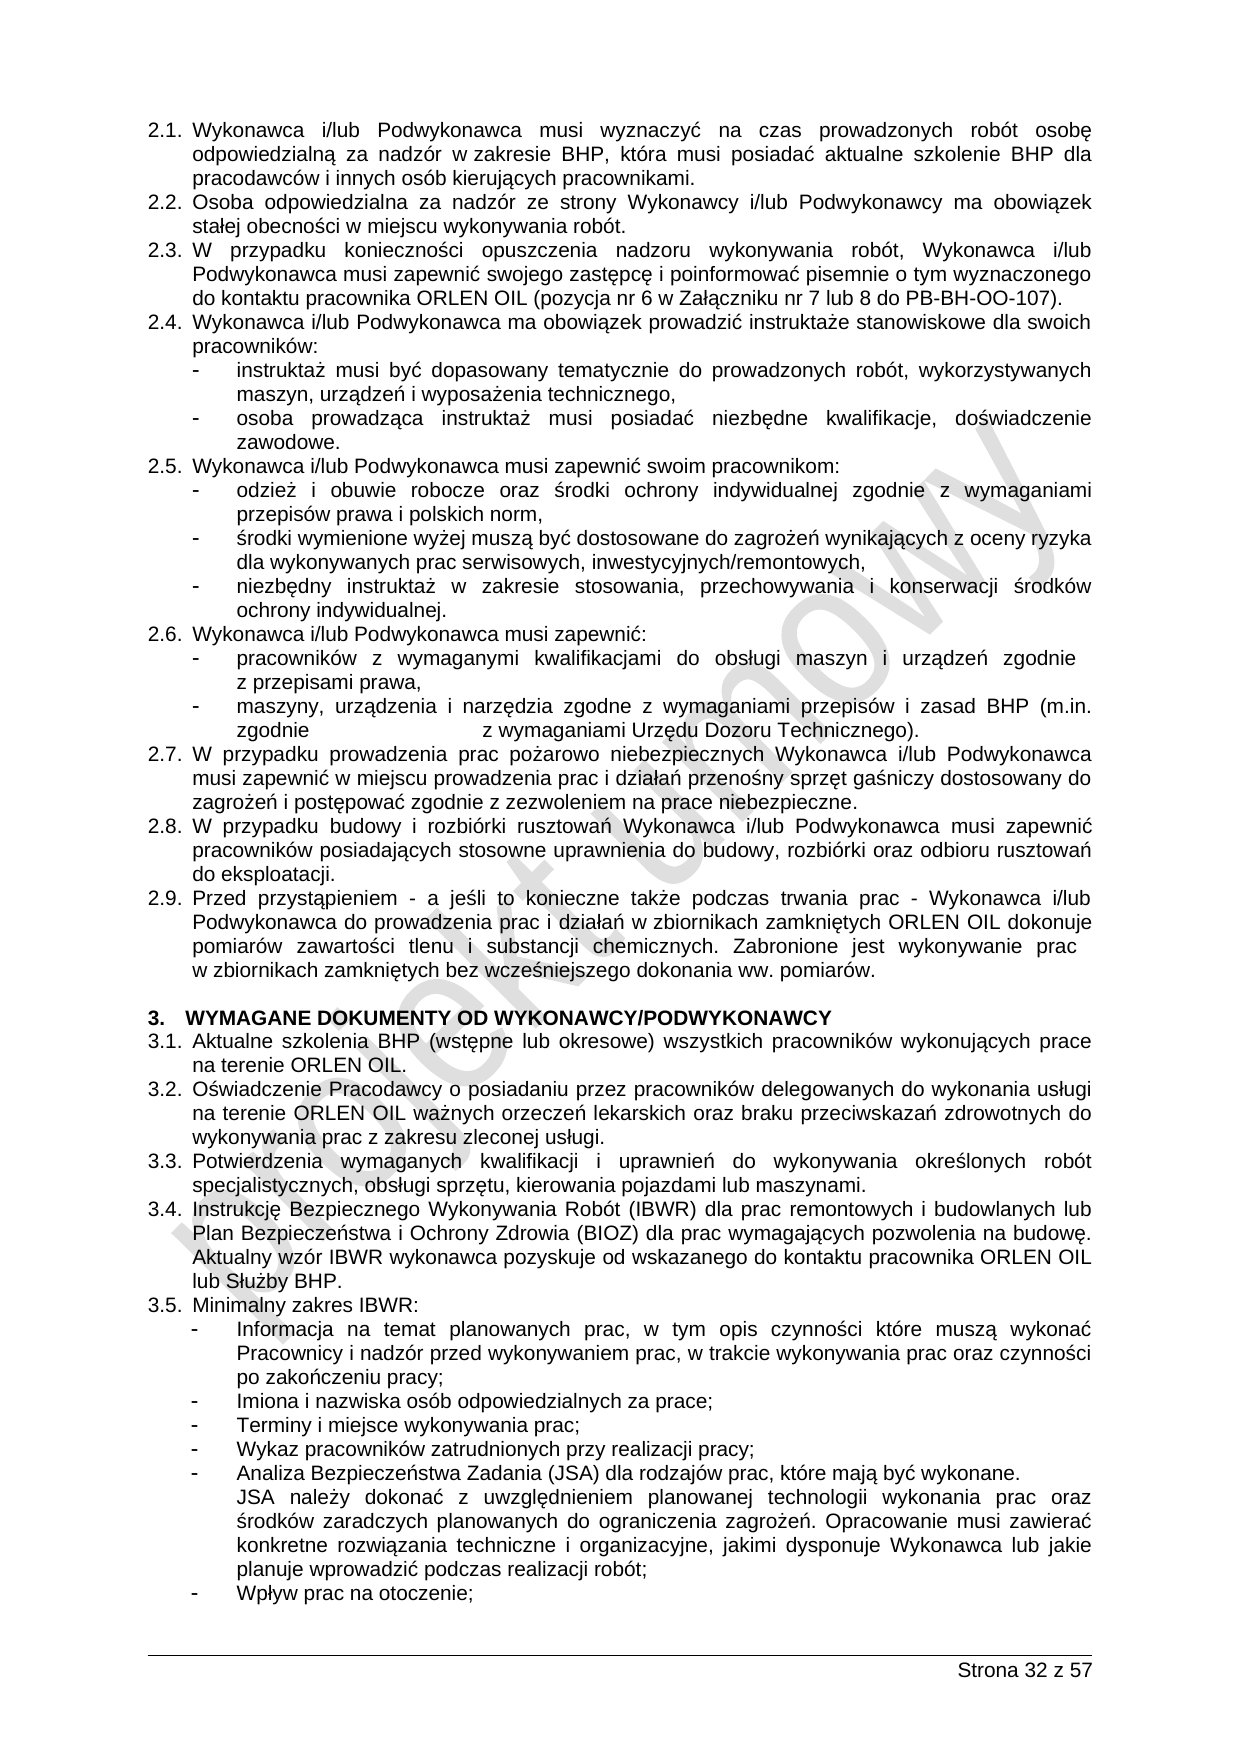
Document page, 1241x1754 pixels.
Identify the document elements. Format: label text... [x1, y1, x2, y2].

list Wykaz pracowników zatrudnionych przy realizacji pracy; [191, 1437, 1092, 1461]
list niezbędny instruktaż w zakresie stosowania, przechowywania i konserwacji środków ochrony indywidualnej. [192, 574, 1092, 622]
list Imiona i nazwiska osób odpowiedzialnych za prace; [191, 1389, 1092, 1413]
list W przypadku prowadzenia prac pożarowo niebezpiecznych Wykonawca i/lub Podwykonawca musi zapewnić w miejscu prowadzenia prac i działań przenośny sprzęt gaśniczy dostosowany do zagrożeń i postępować zgodnie z zezwoleniem na prace niebezpieczne. [148, 742, 1092, 814]
list maszyny, urządzenia i narzędzia zgodne z wymaganiami przepisów i zasad BHP (m.in. zgodnie z wymaganiami Urzędu Dozoru Technicznego). [192, 694, 1092, 742]
list Aktualne szkolenia BHP (wstępne lub okresowe) wszystkich pracowników wykonujących prace na terenie ORLEN OIL. [148, 1029, 1092, 1077]
list odzież i obuwie robocze oraz środki ochrony indywidualnej zgodnie z wymaganiami przepisów prawa i polskich norm, [192, 478, 1092, 526]
list osoba prowadząca instruktaż musi posiadać niezbędne kwalifikacje, doświadczenie zawodowe. [192, 406, 1092, 454]
list Analiza Bezpieczeństwa Zadania (JSA) dla rodzajów prac, które mają być wykonane. [191, 1461, 1092, 1485]
list Wykonawca i/lub Podwykonawca musi zapewnić: [148, 622, 1092, 646]
list Minimalny zakres IBWR: [148, 1293, 1092, 1317]
list Osoba odpowiedzialna za nadzór ze strony Wykonawcy i/lub Podwykonawcy ma obowiązek stałej obecności w miejscu wykonywania robót. [148, 190, 1092, 238]
list W przypadku budowy i rozbiórki rusztowań Wykonawca i/lub Podwykonawca musi zapewnić pracowników posiadających stosowne uprawnienia do budowy, rozbiórki oraz odbioru rusztowań do eksploatacji. [148, 814, 1092, 886]
list Wykonawca i/lub Podwykonawca ma obowiązek prowadzić instruktaże stanowiskowe dla swoich pracowników: [148, 310, 1092, 358]
list instruktaż musi być dopasowany tematycznie do prowadzonych robót, wykorzystywanych maszyn, urządzeń i wyposażenia technicznego, [192, 358, 1092, 406]
list Terminy i miejsce wykonywania prac; [191, 1413, 1092, 1437]
list Potwierdzenia wymaganych kwalifikacji i uprawnień do wykonywania określonych robót specjalistycznych, obsługi sprzętu, kierowania pojazdami lub maszynami. [148, 1149, 1092, 1197]
list WYMAGANE DOKUMENTY OD WYKONAWCY/PODWYKONAWCY [148, 1005, 1092, 1029]
list W przypadku konieczności opuszczenia nadzoru wykonywania robót, Wykonawca i/lub Podwykonawca musi zapewnić swojego zastępcę i poinformować pisemnie o tym wyznaczonego do kontaktu pracownika ORLEN OIL (pozycja nr 6 w Załączniku nr 7 lub 8 do PB-BH-OO-107). [148, 238, 1092, 310]
list Wpływ prac na otoczenie; [191, 1581, 1092, 1605]
list środki wymienione wyżej muszą być dostosowane do zagrożeń wynikających z oceny ryzyka dla wykonywanych prac serwisowych, inwestycyjnych/remontowych, [192, 526, 1092, 574]
text JSA należy dokonać z uwzględnieniem planowanej technologii wykonania prac oraz środków zaradczych planowanych do ograniczenia zagrożeń. Opracowanie musi zawierać konkretne rozwiązania techniczne i organizacyjne, jakimi dysponuje Wykonawca lub jakie planuje wprowadzić podczas realizacji robót; [236, 1485, 1092, 1581]
list Przed przystąpieniem - a jeśli to konieczne także podczas trwania prac - Wykonawca i/lub Podwykonawca do prowadzenia prac i działań w zbiornikach zamkniętych ORLEN OIL dokonuje pomiarów zawartości tlenu i substancji chemicznych. Zabronione jest wykonywanie prac w zbiornikach zamkniętych bez wcześniejszego dokonania ww. pomiarów. [148, 886, 1092, 981]
list pracowników z wymaganymi kwalifikacjami do obsługi maszyn i urządzeń zgodnie z przepisami prawa, [192, 646, 1092, 694]
list Instrukcję Bezpiecznego Wykonywania Robót (IBWR) dla prac remontowych i budowlanych lub Plan Bezpieczeństwa i Ochrony Zdrowia (BIOZ) dla prac wymagających pozwolenia na budowę. Aktualny wzór IBWR wykonawca pozyskuje od wskazanego do kontaktu pracownika ORLEN OIL lub Służby BHP. [148, 1197, 1092, 1293]
list Oświadczenie Pracodawcy o posiadaniu przez pracowników delegowanych do wykonania usługi na terenie ORLEN OIL ważnych orzeczeń lekarskich oraz braku przeciwskazań zdrowotnych do wykonywania prac z zakresu zleconej usługi. [148, 1077, 1092, 1149]
list Wykonawca i/lub Podwykonawca musi wyznaczyć na czas prowadzonych robót osobę odpowiedzialną za nadzór w zakresie BHP, która musi posiadać aktualne szkolenie BHP dla pracodawców i innych osób kierujących pracownikami. [148, 118, 1092, 190]
list Informacja na temat planowanych prac, w tym opis czynności które muszą wykonać Pracownicy i nadzór przed wykonywaniem prac, w trakcie wykonywania prac oraz czynności po zakończeniu pracy; [191, 1317, 1092, 1389]
list Wykonawca i/lub Podwykonawca musi zapewnić swoim pracownikom: [148, 454, 1092, 478]
